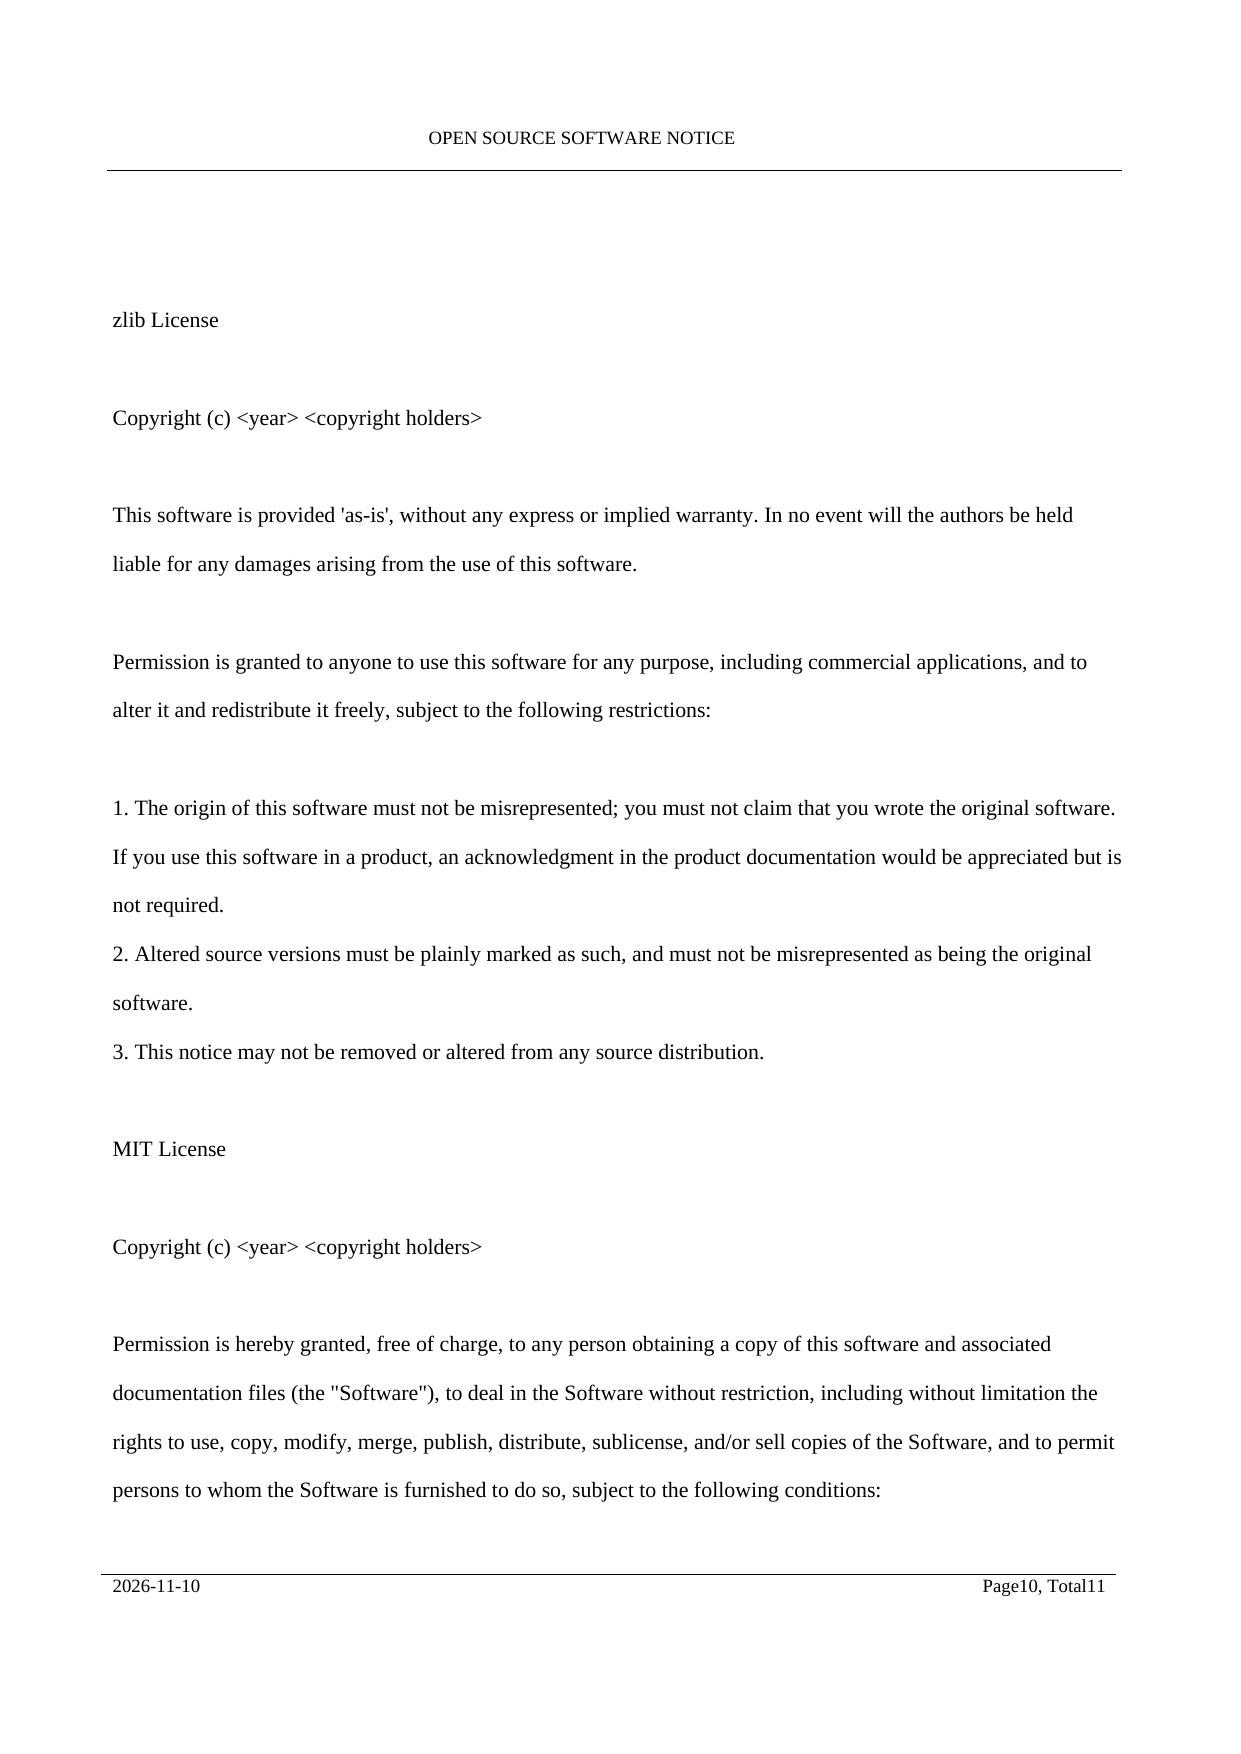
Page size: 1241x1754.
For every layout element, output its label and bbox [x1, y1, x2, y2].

text [112, 206, 1128, 1506]
